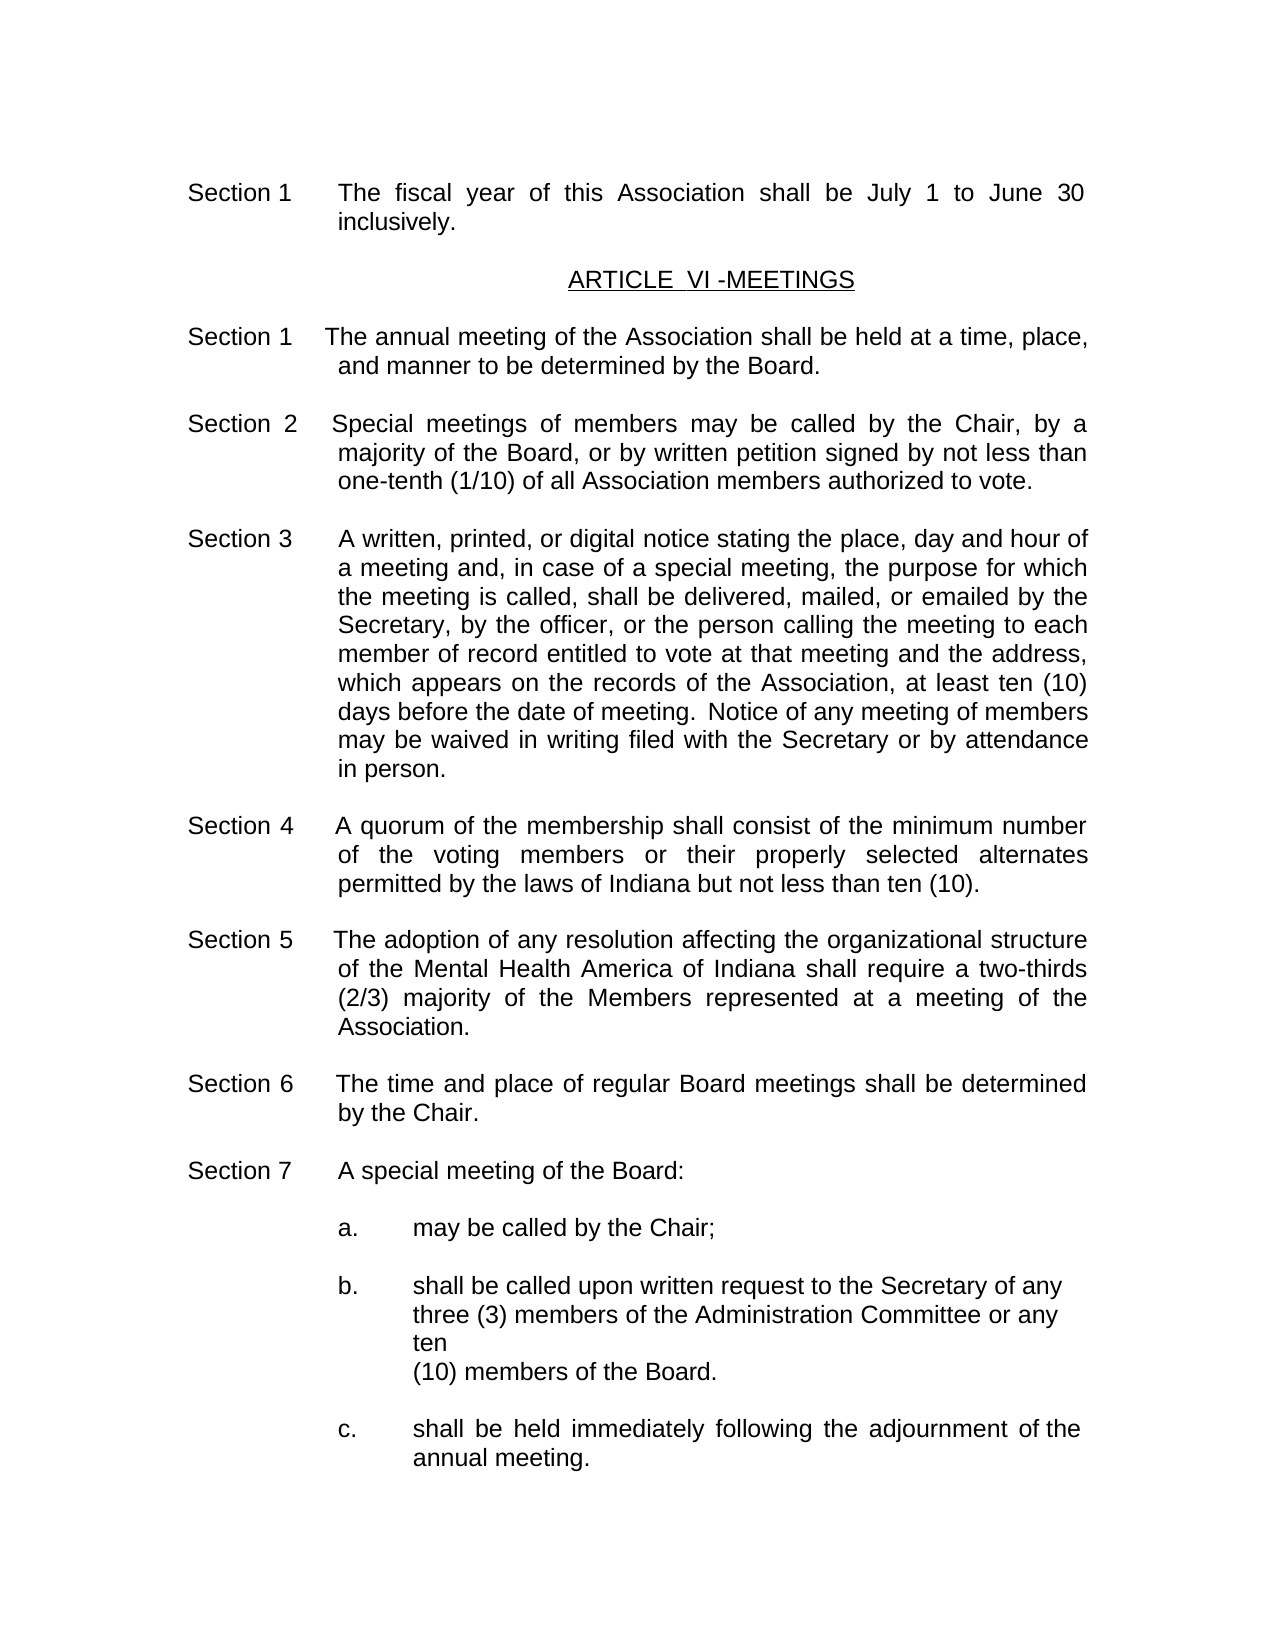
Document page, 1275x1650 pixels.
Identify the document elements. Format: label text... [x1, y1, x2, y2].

text Section 5 The adoption of any resolution affecting the organizational structure of the Mental Health America of Indiana shall require a two-thirds (2/3) majority of the Members represented at a meeting of the Association. [187, 925, 1089, 1040]
text Section 3 A written, printed, or digital notice stating the place, day and hour of a meeting and, in case of a special meeting, the purpose for which the meeting is called, shall be delivered, mailed, or emailed by the Secretary, by the officer, or the person calling the meeting to each member of record entitled to vote at that meeting and the address, which appears on the records of the Association, at least ten (10) days before the date of meeting. Notice of any meeting of members may be waived in writing filed with the Secretary or by attendance in person. [187, 524, 1089, 783]
list shall be held immediately following the adjournment of the annual meeting. [338, 1414, 1088, 1472]
text (10) members of the Board. [413, 1357, 1100, 1386]
text inclusively. [338, 207, 1100, 236]
text Section 2 Special meetings of members may be called by the Chair, by a majority of the Board, or by written petition signed by not less than one-tenth (1/10) of all Association members authorized to vote. [187, 409, 1088, 495]
text ARTICLE VI -MEETINGS [568, 265, 1100, 294]
list may be called by the Chair; [338, 1213, 1100, 1242]
text Section 4 A quorum of the membership shall consist of the minimum number of the voting members or their properly selected alternates permitted by the laws of Indiana but not less than ten (10). [187, 811, 1089, 897]
text Section 6 The time and place of regular Board meetings shall be determined by the Chair. [187, 1069, 1088, 1127]
text Section 7 A special meeting of the Board: [187, 1156, 1100, 1184]
text Section 1 The fiscal year of this Association shall be July 1 to June 30 [187, 179, 1100, 207]
list shall be called upon written request to the Secretary of any three (3) members of the Administration Committee or any ten [338, 1271, 1089, 1357]
text Section 1 The annual meeting of the Association shall be held at a time, place, and manner to be determined by the Board. [187, 322, 1089, 380]
